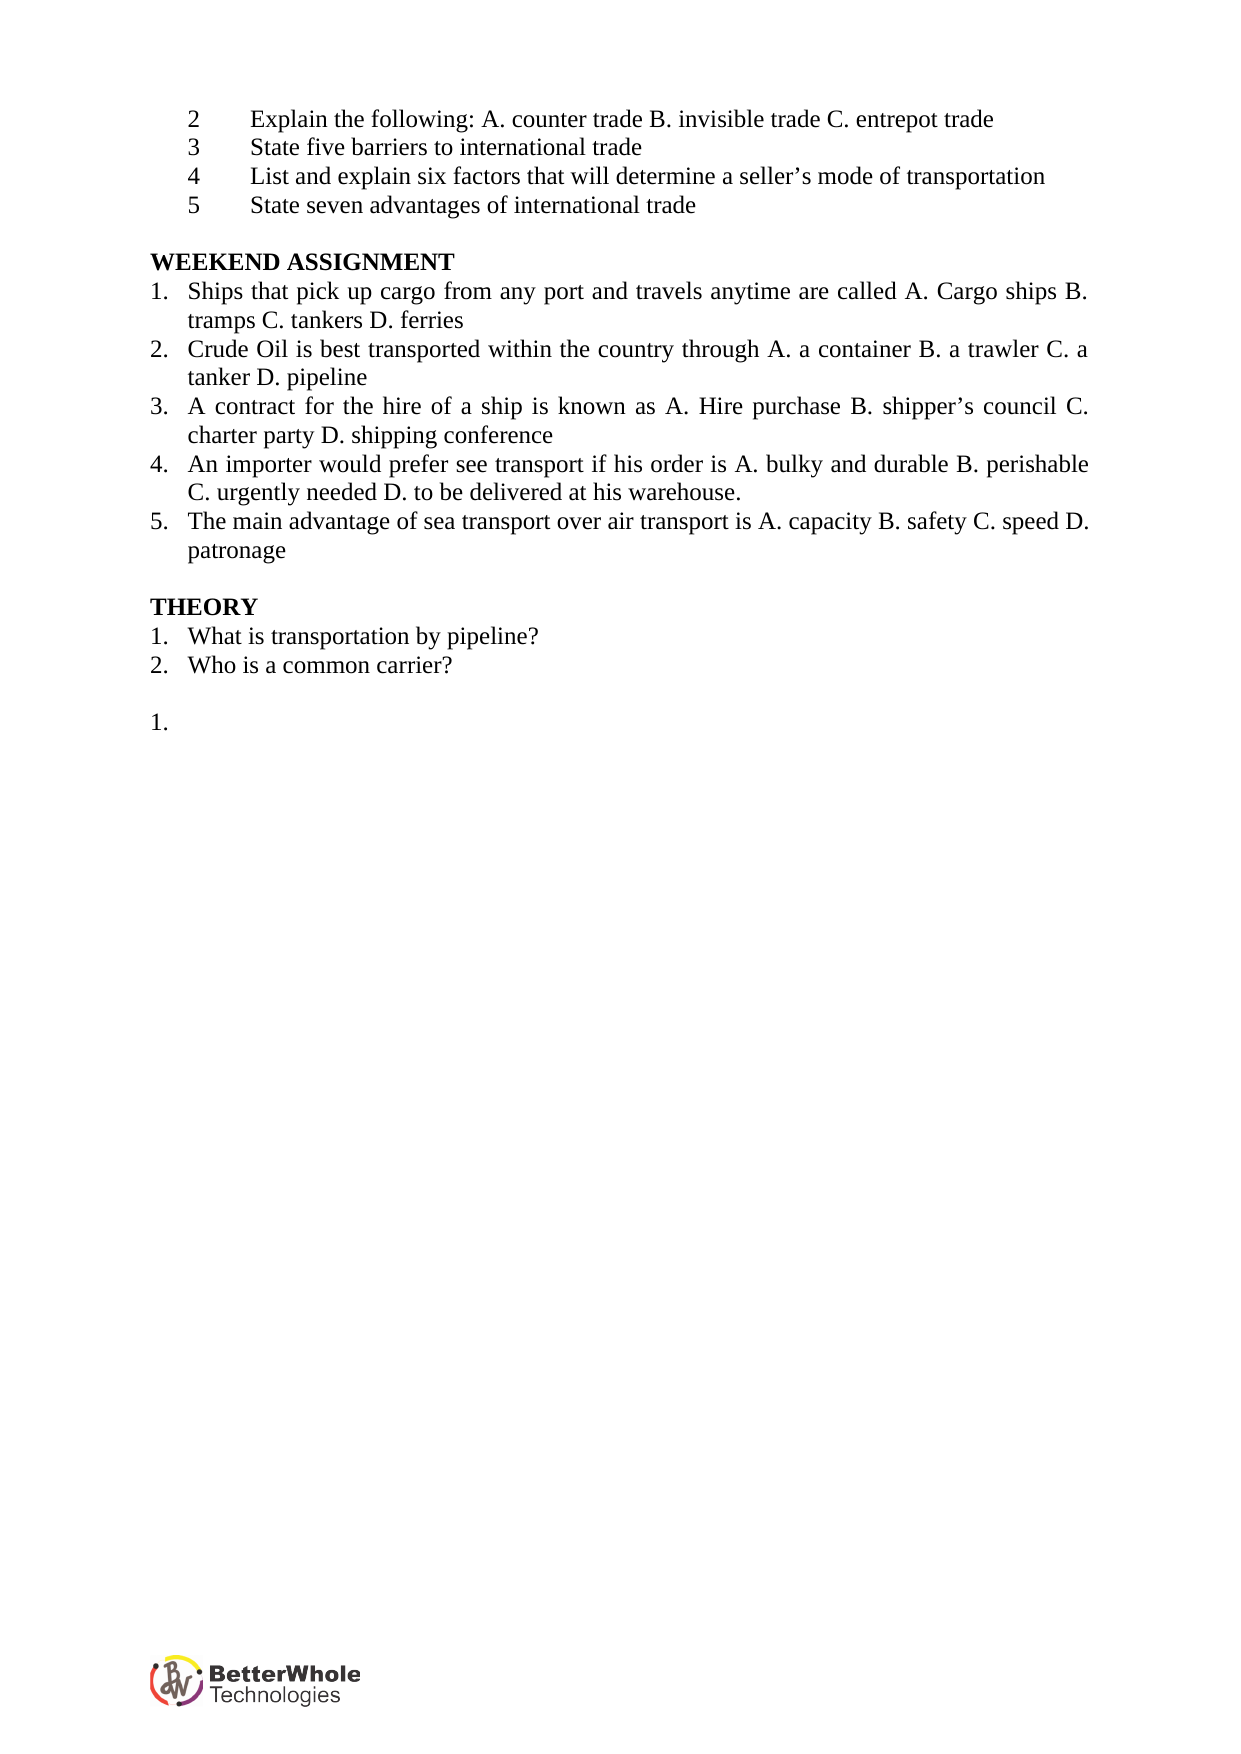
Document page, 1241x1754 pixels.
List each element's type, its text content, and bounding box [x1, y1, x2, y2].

list The main advantage of sea transport over air transport is A. capacity B. safety C. speed D. patronage [150, 506, 1090, 564]
list State seven advantages of international trade [187, 190, 1090, 219]
list Who is a common carrier? [150, 650, 1090, 679]
list A contract for the hire of a ship is known as A. Hire purchase B. shipper’s council C. charter party D. shipping conference [150, 391, 1090, 449]
list What is transportation by pipeline? [150, 621, 1090, 650]
list Crude Oil is best transported within the country through A. a container B. a trawler C. a tanker D. pipeline [150, 334, 1090, 391]
text THEORY [150, 592, 1090, 621]
text WEEKEND ASSIGNMENT [150, 247, 1090, 276]
list Explain the following: A. counter trade B. invisible trade C. entrepot trade [187, 104, 1090, 132]
list An importer would prefer see transport if his order is A. bulky and durable B. perishable C. urgently needed D. to be delivered at his warehouse. [150, 449, 1090, 506]
picture [150, 1655, 360, 1707]
list List and explain six factors that will determine a seller’s mode of transportation [187, 161, 1090, 190]
list Ships that pick up cargo from any port and travels anytime are called A. Cargo ships B. tramps C. tankers D. ferries [150, 276, 1090, 334]
list State five barriers to international trade [187, 132, 1090, 161]
